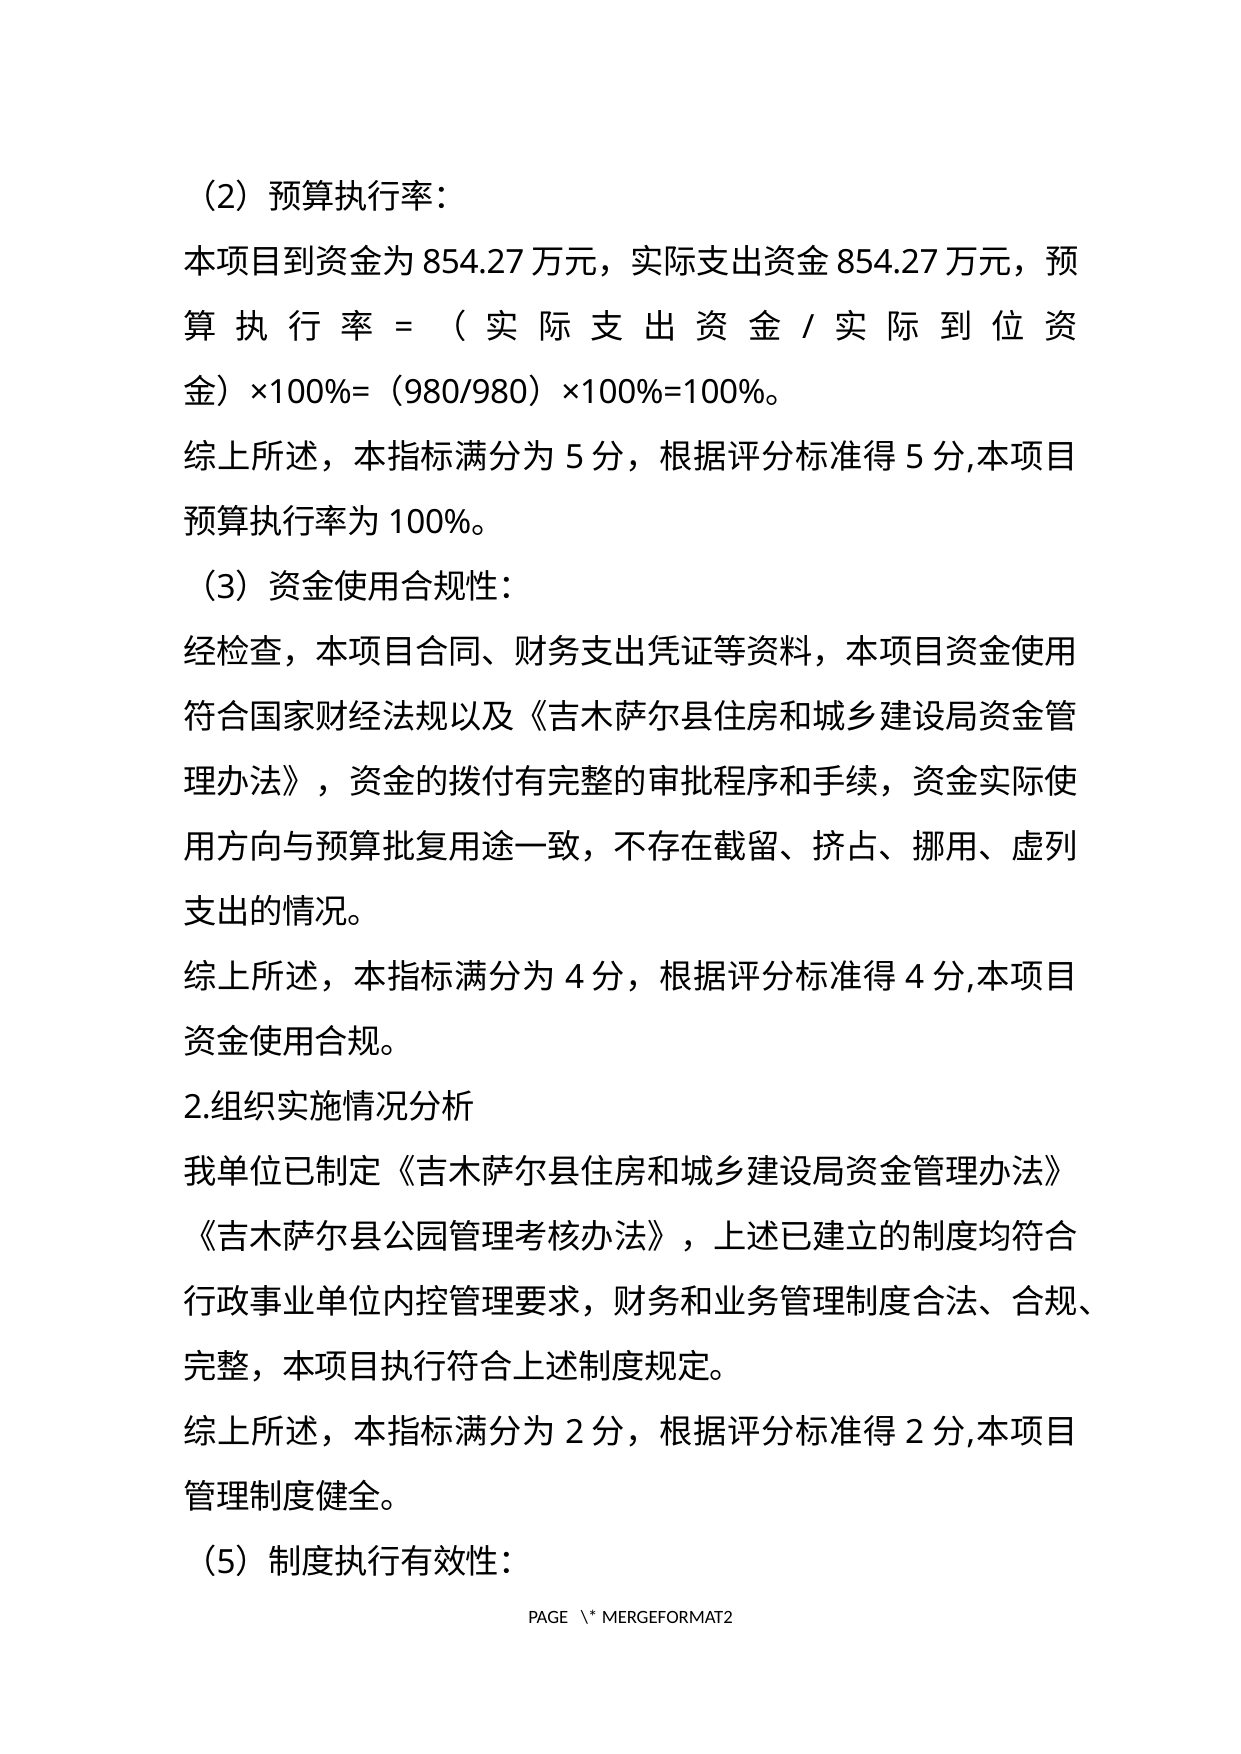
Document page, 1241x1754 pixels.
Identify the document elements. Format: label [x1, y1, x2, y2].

text [183, 162, 1078, 1592]
